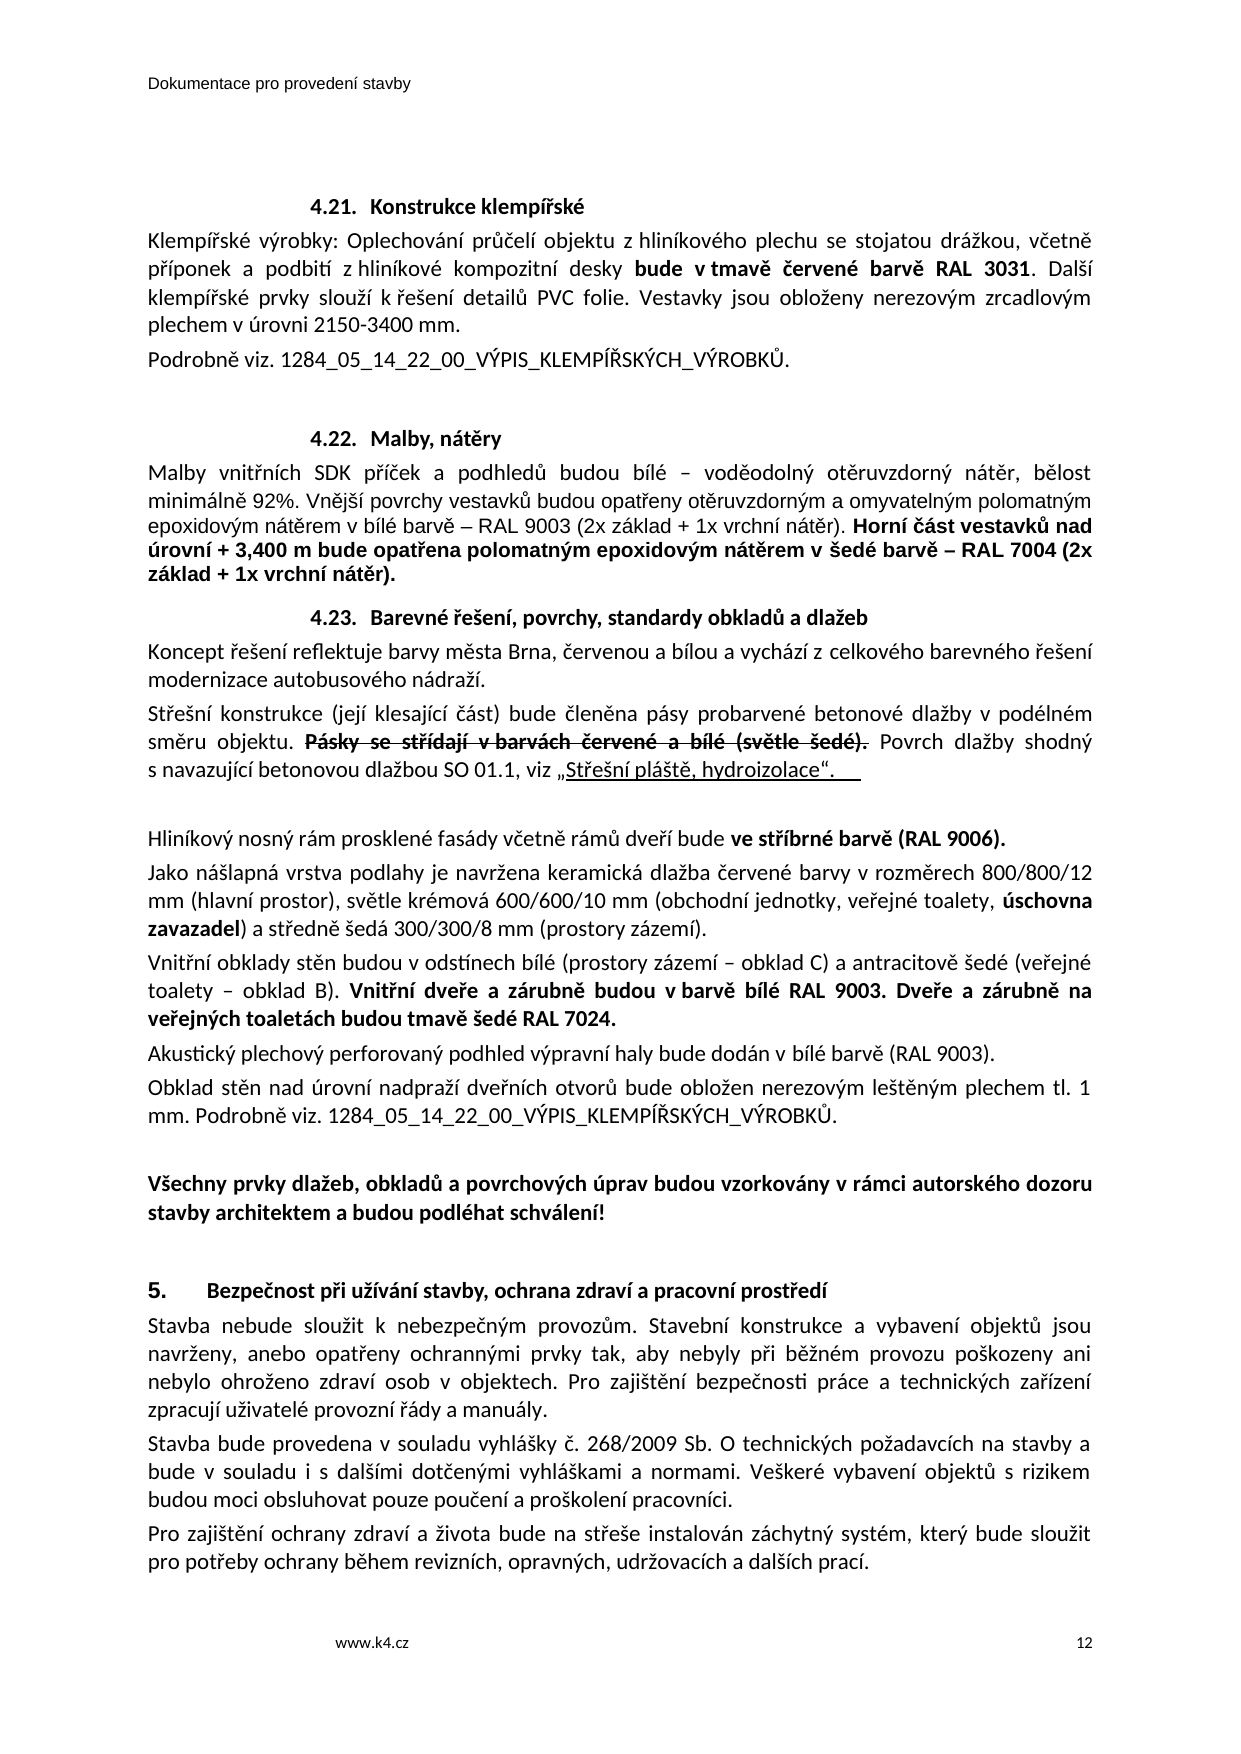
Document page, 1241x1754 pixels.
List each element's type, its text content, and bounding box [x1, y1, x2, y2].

text Klempířské výrobky: Oplechování průčelí objektu z hliníkového plechu se stojatou drážkou, včetně příponek a podbití z hliníkové kompozitní desky bude v tmavě červené barvě RAL 3031. Další klempířské prvky slouží k řešení detailů PVC folie. Vestavky jsou obloženy nerezovým zrcadlovým plechem v úrovni 2150-3400 mm. [148, 227, 1093, 339]
text Střešní konstrukce (její klesající část) bude členěna pásy probarvené betonové dlažby v podélném směru objektu. Pásky se střídají v barvách červené a bílé (světle šedé). Povrch dlažby shodný s navazující betonovou dlažbou SO 01.1, viz „Střešní pláště, hydroizolace“. [148, 699, 1093, 783]
text Stavba nebude sloužit k nebezpečným provozům. Stavební konstrukce a vybavení objektů jsou navrženy, anebo opatřeny ochrannými prvky tak, aby nebyly při běžném provozu poškozeny ani nebylo ohroženo zdraví osob v objektech. Pro zajištění bezpečnosti práce a technických zařízení zpracují uživatelé provozní řády a manuály. [148, 1311, 1093, 1423]
subtitle Barevné řešení, povrchy, standardy obkladů a dlažeb [310, 603, 1093, 631]
text Hliníkový nosný rám prosklené fasády včetně rámů dveří bude ve stříbrné barvě (RAL 9006). [148, 824, 1093, 852]
text Obklad stěn nad úrovní nadpraží dveřních otvorů bude obložen nerezovým leštěným plechem tl. 1 mm. Podrobně viz. 1284_05_14_22_00_VÝPIS_KLEMPÍŘSKÝCH_VÝROBKŮ. [148, 1073, 1093, 1129]
text Pro zajištění ochrany zdraví a života bude na střeše instalován záchytný systém, který bude sloužit pro potřeby ochrany během revizních, opravných, udržovacích a dalších prací. [148, 1519, 1093, 1576]
text Všechny prvky dlažeb, obkladů a povrchových úprav budou vzorkovány v rámci autorského dozoru stavby architektem a budou podléhat schválení! [148, 1169, 1093, 1226]
subtitle Konstrukce klempířské [310, 192, 1093, 220]
text Koncept řešení reflektuje barvy města Brna, červenou a bílou a vychází z celkového barevného řešení modernizace autobusového nádraží. [148, 637, 1093, 693]
text Vnitřní obklady stěn budou v odstínech bílé (prostory zázemí – obklad C) a antracitově šedé (veřejné toalety – obklad B). Vnitřní dveře a zárubně budou v barvě bílé RAL 9003. Dveře a zárubně na veřejných toaletách budou tmavě šedé RAL 7024. [148, 948, 1093, 1032]
subtitle Bezpečnost při užívání stavby, ochrana zdraví a pracovní prostředí [148, 1277, 1093, 1304]
text Malby vnitřních SDK příček a podhledů budou bílé – voděodolný otěruvzdorný nátěr, bělost minimálně 92%. Vnější povrchy vestavků budou opatřeny otěruvzdorným a omyvatelným polomatným epoxidovým nátěrem v bílé barvě – RAL 9003 (2x základ + 1x vrchní nátěr). Horní část vestavků nad úrovní + 3,400 m bude opatřena polomatným epoxidovým nátěrem v šedé barvě – RAL 7004 (2x základ + 1x vrchní nátěr). [148, 458, 1093, 586]
subtitle Malby, nátěry [310, 424, 1093, 452]
text Podrobně viz. 1284_05_14_22_00_VÝPIS_KLEMPÍŘSKÝCH_VÝROBKŮ. [148, 345, 1093, 373]
text Akustický plechový perforovaný podhled výpravní haly bude dodán v bílé barvě (RAL 9003). [148, 1039, 1093, 1067]
text Jako nášlapná vrstva podlahy je navržena keramická dlažba červené barvy v rozměrech 800/800/12 mm (hlavní prostor), světle krémová 600/600/10 mm (obchodní jednotky, veřejné toalety, úschovna zavazadel) a středně šedá 300/300/8 mm (prostory zázemí). [148, 858, 1093, 942]
text Stavba bude provedena v souladu vyhlášky č. 268/2009 Sb. O technických požadavcích na stavby a bude v souladu i s dalšími dotčenými vyhláškami a normami. Veškeré vybavení objektů s rizikem budou moci obsluhovat pouze poučení a proškolení pracovníci. [148, 1429, 1093, 1513]
